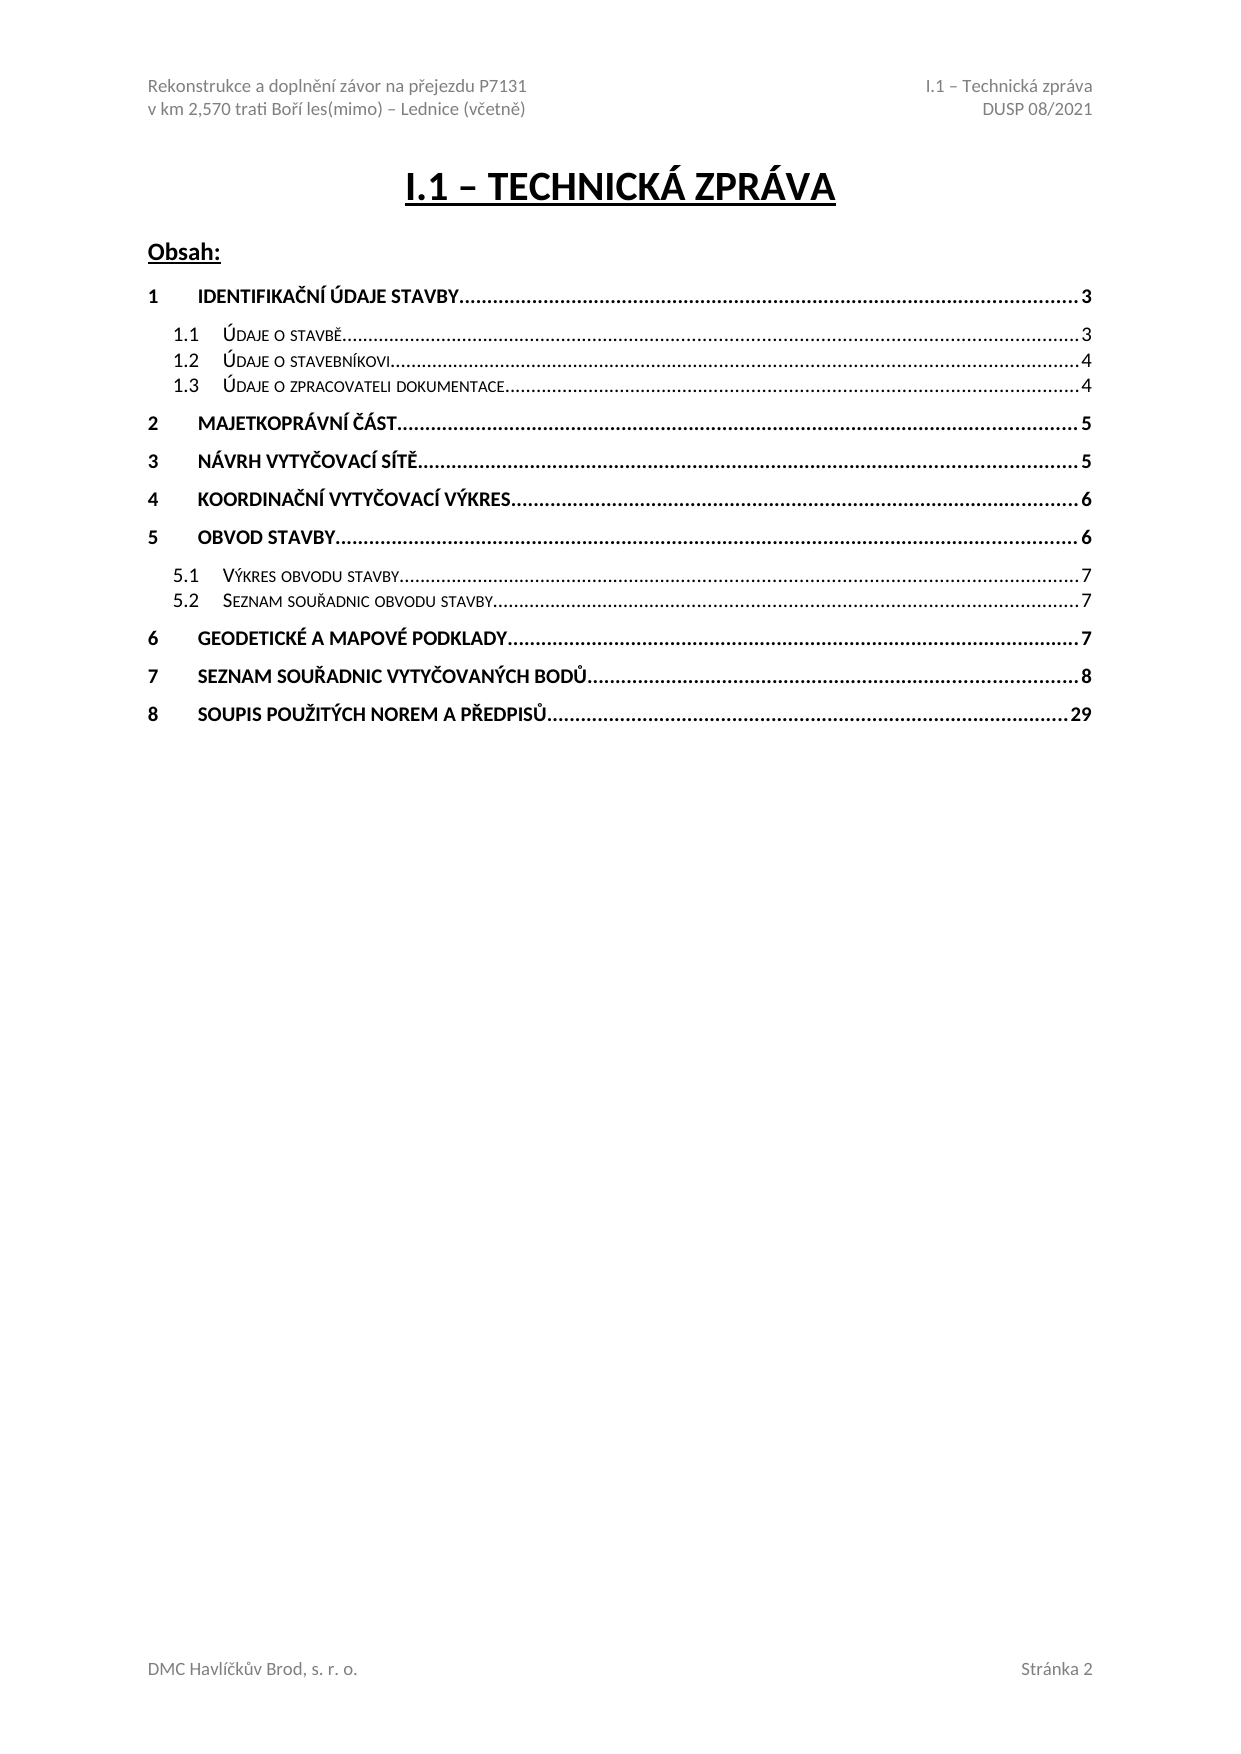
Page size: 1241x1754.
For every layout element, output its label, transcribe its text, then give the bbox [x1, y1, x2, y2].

text I.1 – TECHNICKÁ ZPRÁVA [148, 160, 1093, 211]
